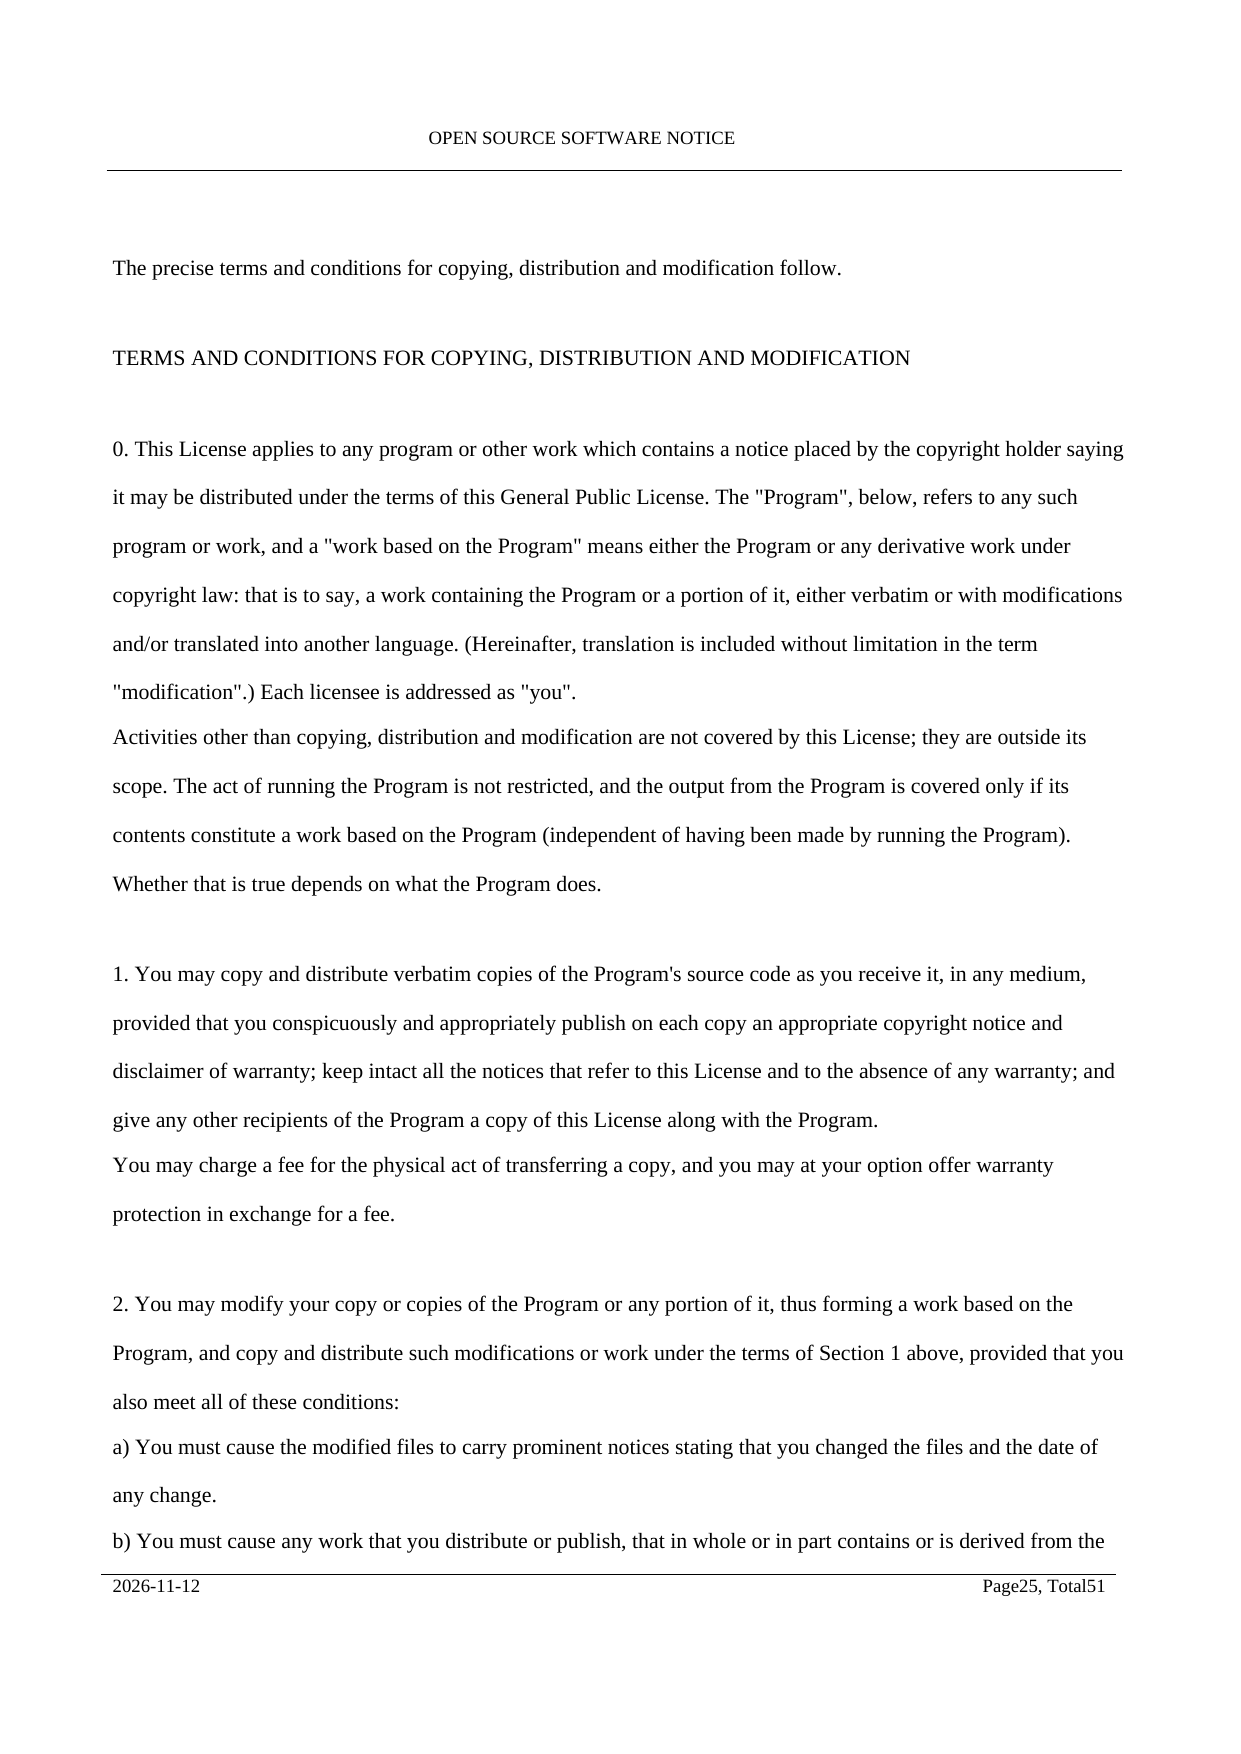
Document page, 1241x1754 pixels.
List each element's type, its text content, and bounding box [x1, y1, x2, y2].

text You may charge a fee for the physical act of transferring a copy, and you may at your option offer warranty protection in exchange for a fee. [112, 1148, 1128, 1230]
text The precise terms and conditions for copying, distribution and modification follow. [112, 251, 1128, 284]
text Activities other than copying, distribution and modification are not covered by this License; they are outside its scope. The act of running the Program is not restricted, and the output from the Program is covered only if its contents constitute a work based on the Program (independent of having been made by running the Program). Whether that is true depends on what the Program does. [112, 721, 1128, 899]
text a) You must cause the modified files to carry prominent notices stating that you changed the files and the date of any change. [112, 1430, 1128, 1511]
text 2. You may modify your copy or copies of the Program or any portion of it, thus forming a work based on the Program, and copy and distribute such modifications or work under the terms of Section 1 above, provided that you also meet all of these conditions: [112, 1287, 1128, 1417]
text 0. This License applies to any program or other work which contains a notice placed by the copyright holder saying it may be distributed under the terms of this General Public License. The "Program", below, refers to any such program or work, and a "work based on the Program" means either the Program or any derivative work under copyright law: that is to say, a work containing the Program or a portion of it, either verbatim or with modifications and/or translated into another language. (Hereinafter, translation is included without limitation in the term "modification".) Each licensee is addressed as "you". [112, 432, 1128, 708]
text 1. You may copy and distribute verbatim copies of the Program's source code as you receive it, in any medium, provided that you conspicuously and appropriately publish on each copy an appropriate copyright notice and disclaimer of warranty; keep intact all the notices that refer to this License and to the absence of any warranty; and give any other recipients of the Program a copy of this License along with the Program. [112, 957, 1128, 1136]
text TERMS AND CONDITIONS FOR COPYING, DISTRIBUTION AND MODIFICATION [112, 342, 1128, 374]
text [112, 1524, 1128, 1556]
